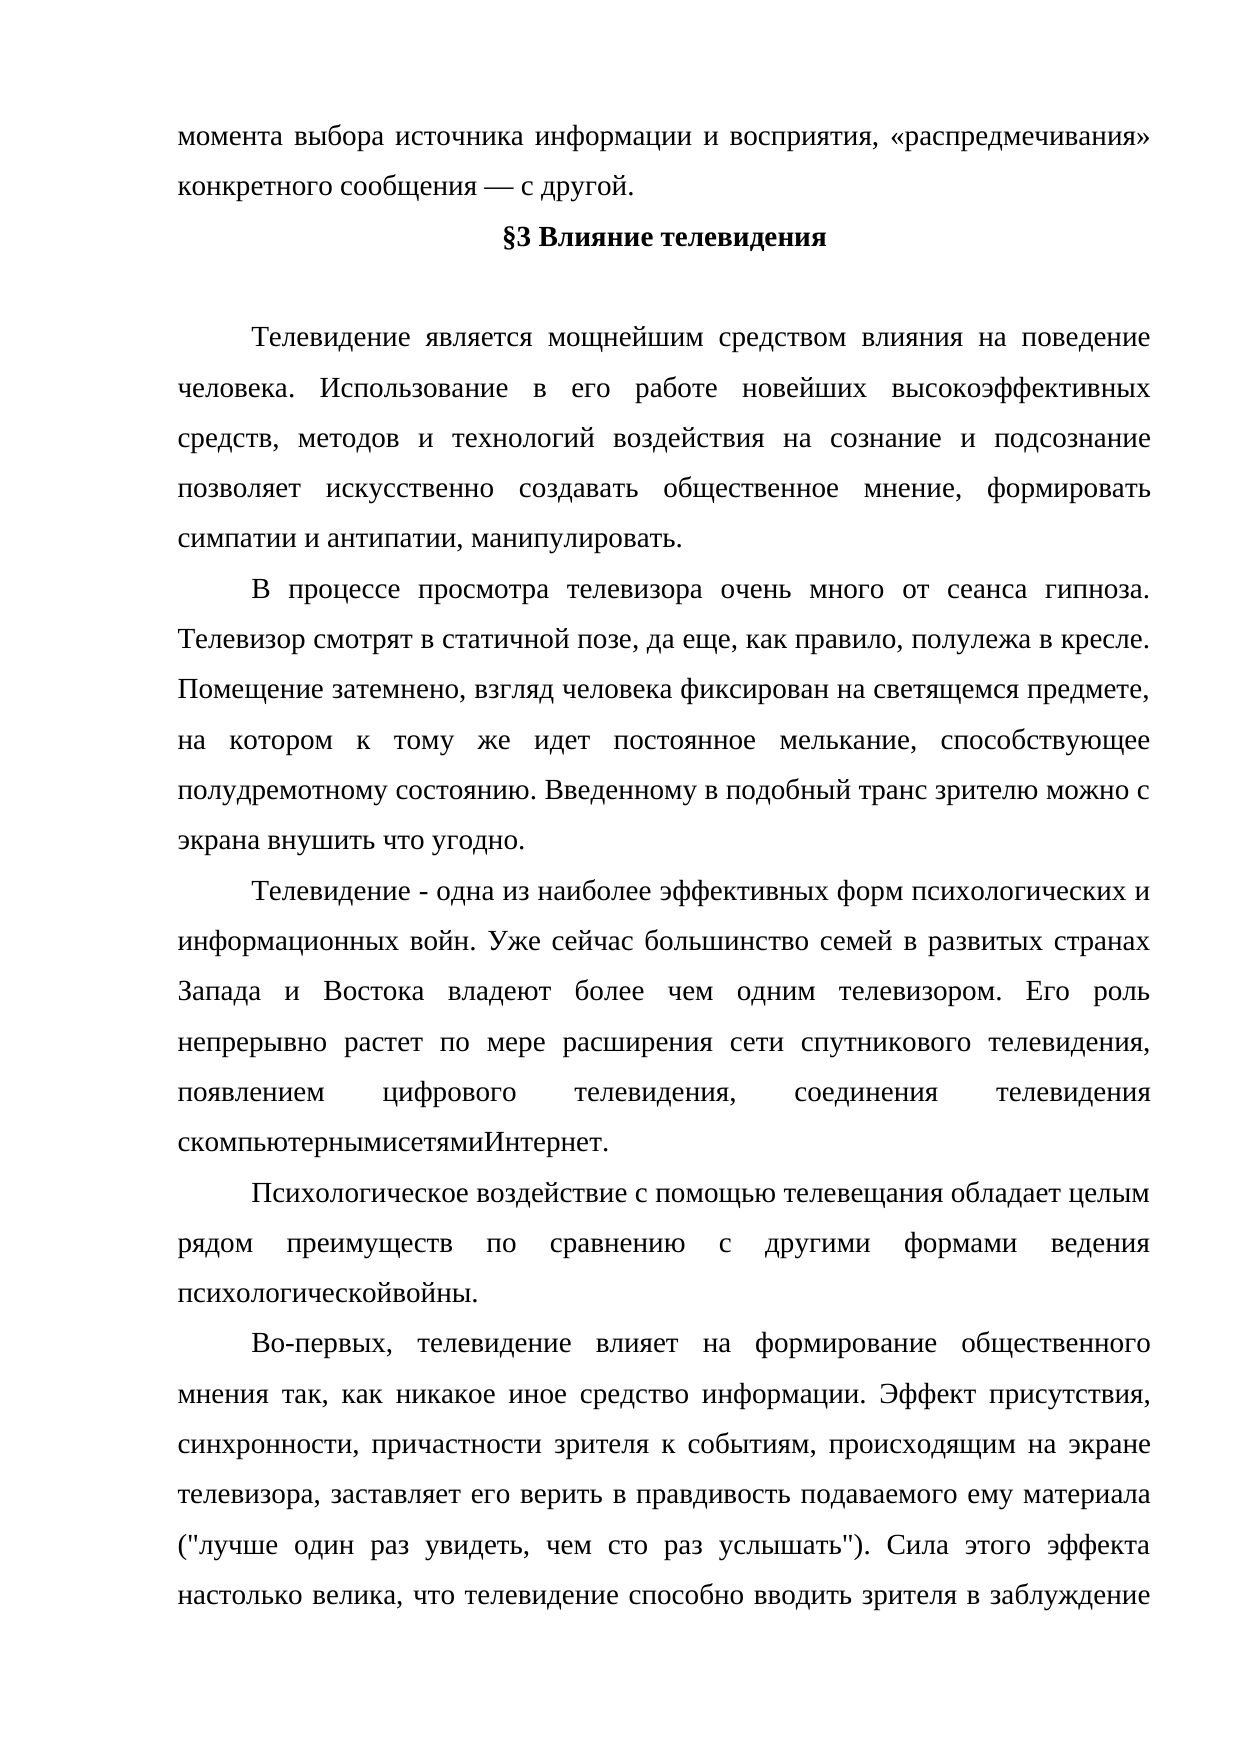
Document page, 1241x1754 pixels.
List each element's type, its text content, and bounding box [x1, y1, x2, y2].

text В процессе просмотра телевизора очень много от сеанса гипноза. Телевизор смотрят в статичной позе, да еще, как правило, полулежа в кресле. Помещение затемнено, взгляд человека фиксирован на светящемся предмете, на котором к тому же идет постоянное мелькание, способствующее полудремотному состоянию. Введенному в подобный транс зрителю можно с экрана внушить что угодно. [177, 571, 1151, 856]
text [177, 1326, 1152, 1611]
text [177, 118, 1152, 202]
text Телевидение является мощнейшим средством влияния на поведение человека. Использование в его работе новейших высокоэффективных средств, методов и технологий воздействия на сознание и подсознание позволяет искусственно создавать общественное мнение, формировать симпатии и антипатии, манипулировать. [177, 319, 1152, 554]
text Телевидение - одна из наиболее эффективных форм психологических и информационных войн. Уже сейчас большинство семей в развитых странах Запада и Востока владеют более чем одним телевизором. Его роль непрерывно растет по мере расширения сети спутникового телевидения, появлением цифрового телевидения, соединения телевидения скомпьютернымисетямиИнтернет. [177, 873, 1152, 1158]
text §3 Влияние телевидения [177, 219, 1152, 252]
text Психологическое воздействие с помощью телевещания обладает целым рядом преимуществ по сравнению с другими формами ведения психологическойвойны. [177, 1175, 1151, 1309]
